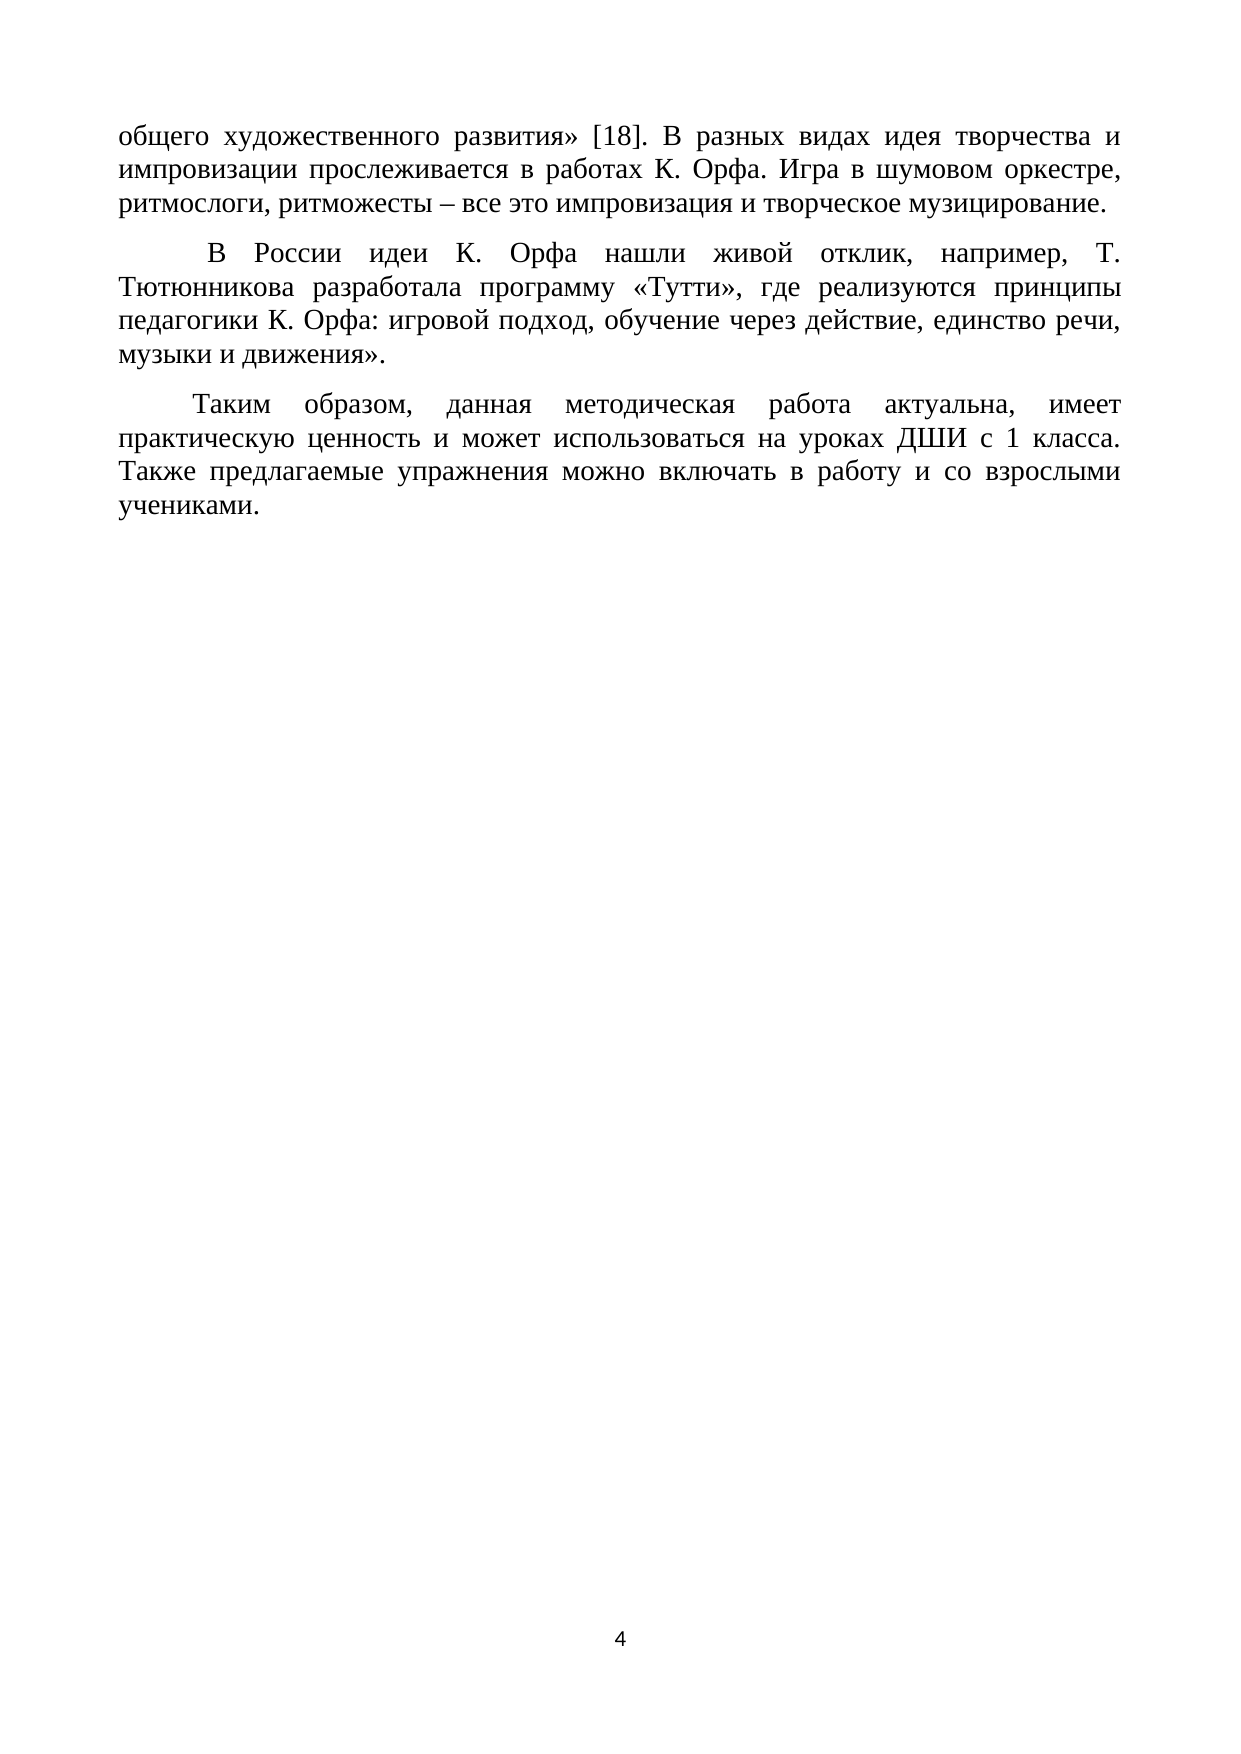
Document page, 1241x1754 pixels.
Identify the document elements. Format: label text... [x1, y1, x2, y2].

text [118, 118, 1122, 219]
text В России идеи К. Орфа нашли живой отклик, например, Т. Тютюнникова разработала программу «Тутти», где реализуются принципы педагогики К. Орфа: игровой подход, обучение через действие, единство речи, музыки и движения». [118, 235, 1122, 369]
text Таким образом, данная методическая работа актуальна, имеет практическую ценность и может использоваться на уроках ДШИ с 1 класса. Также предлагаемые упражнения можно включать в работу и со взрослыми учениками. [118, 386, 1122, 520]
